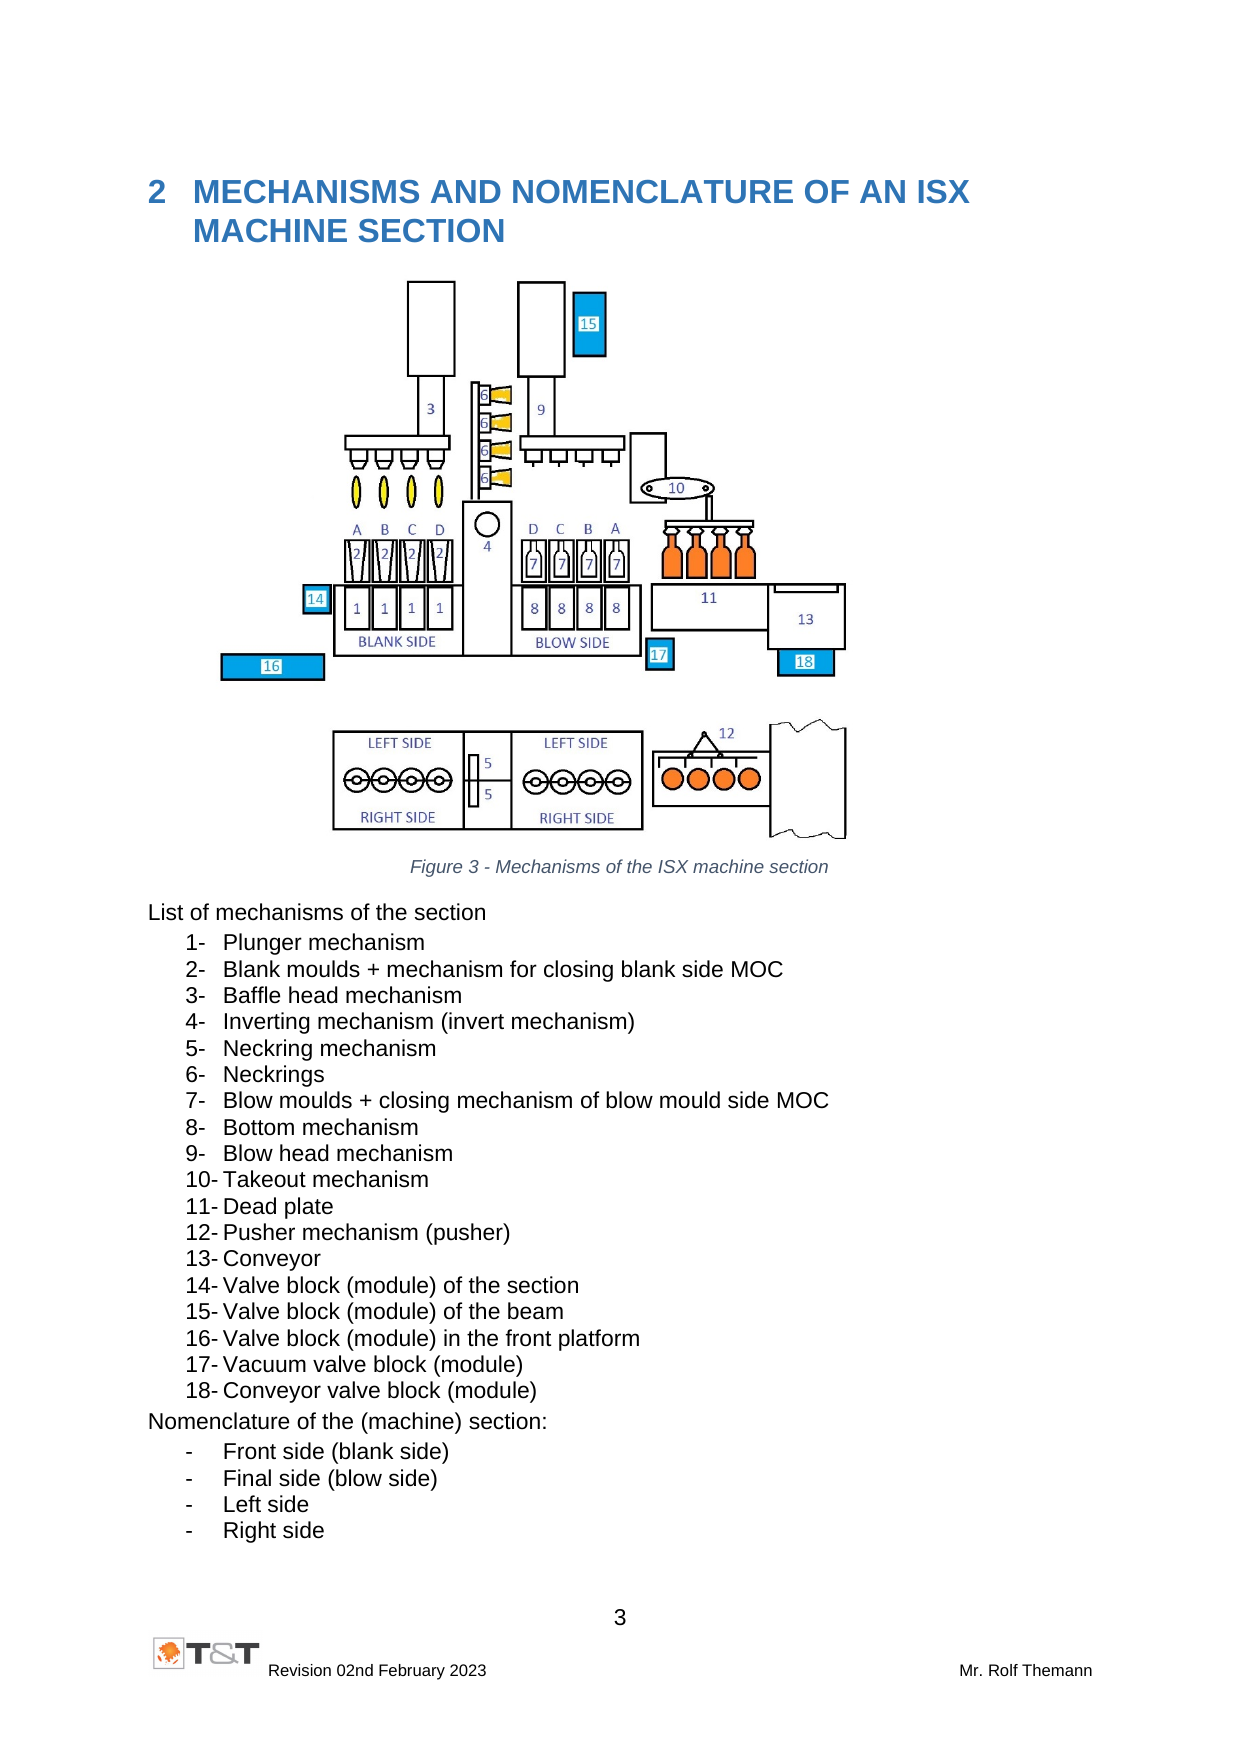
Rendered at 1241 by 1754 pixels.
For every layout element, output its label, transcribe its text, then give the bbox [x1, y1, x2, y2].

list Front side (blank side) [185, 1438, 1093, 1464]
list Valve block (module) of the section [185, 1272, 1093, 1298]
list Plunger mechanism [185, 929, 1093, 956]
list Blow head mechanism [185, 1140, 1093, 1166]
list Conveyor [185, 1245, 1093, 1272]
list Final side (blow side) [185, 1464, 1093, 1491]
list Vacuum valve block (module) [185, 1351, 1093, 1377]
list Neckring mechanism [185, 1034, 1093, 1061]
text List of mechanisms of the section [148, 899, 1093, 925]
list Baffle head mechanism [185, 982, 1093, 1008]
list Valve block (module) in the front platform [185, 1324, 1093, 1351]
list Inverting mechanism (invert mechanism) [185, 1008, 1093, 1034]
list Takeout mechanism [185, 1166, 1093, 1193]
text Figure 3 - Mechanisms of the ISX machine section [148, 856, 1093, 878]
list Valve block (module) of the beam [185, 1298, 1093, 1324]
text Nomenclature of the (machine) section: [148, 1408, 1093, 1434]
list Conveyor valve block (module) [185, 1377, 1093, 1403]
list Dead plate [185, 1193, 1093, 1219]
list Right side [185, 1517, 1093, 1544]
list Left side [185, 1491, 1093, 1517]
list Neckrings [185, 1061, 1093, 1087]
picture [147, 1630, 264, 1677]
list Blow moulds + closing mechanism of blow mould side MOC [185, 1087, 1093, 1114]
list Blank moulds + mechanism for closing blank side MOC [185, 956, 1093, 982]
subtitle MECHANISMS AND NOMENCLATURE OF AN ISX MACHINE SECTION [148, 173, 1093, 249]
picture [194, 253, 1046, 852]
list Bottom mechanism [185, 1114, 1093, 1140]
list Pusher mechanism (pusher) [185, 1219, 1093, 1245]
